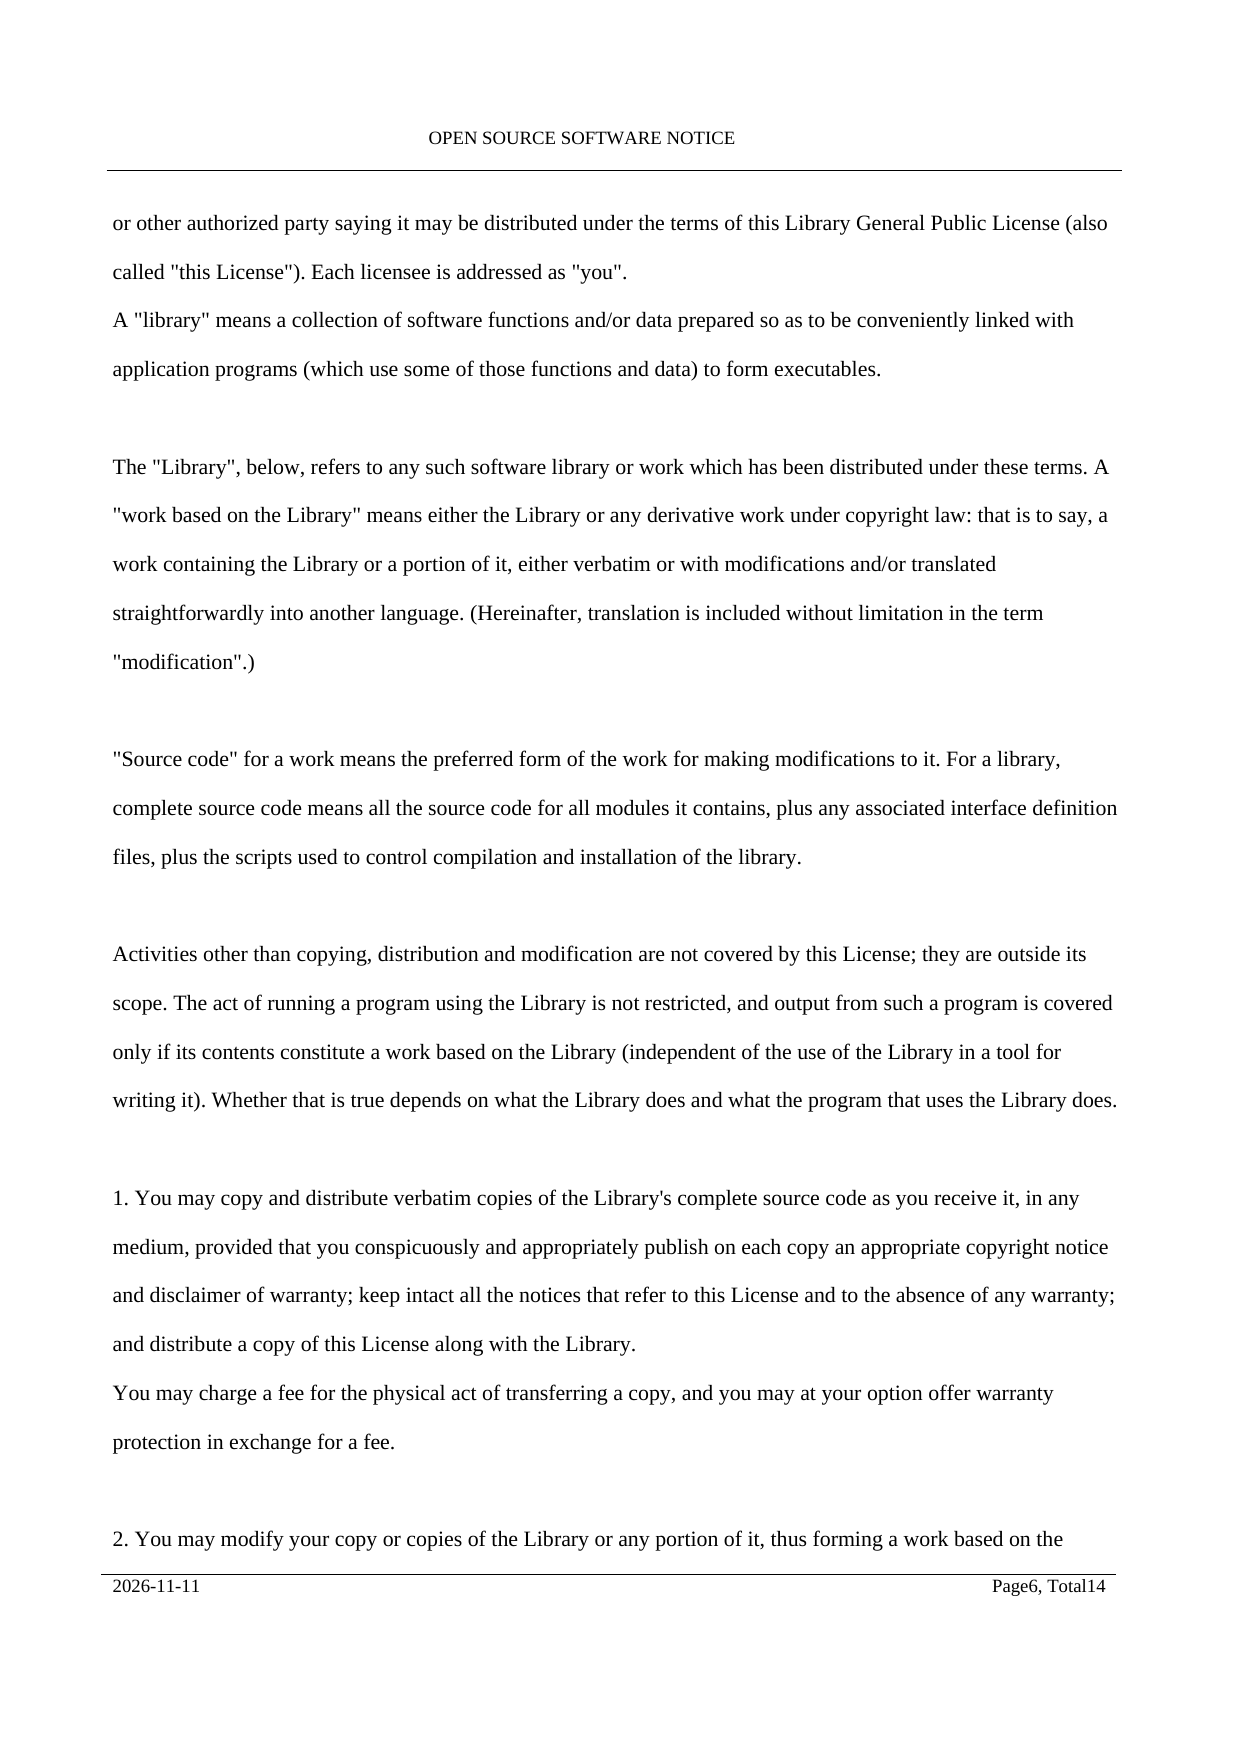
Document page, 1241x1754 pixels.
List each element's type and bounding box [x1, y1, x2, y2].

text [112, 206, 1128, 1555]
